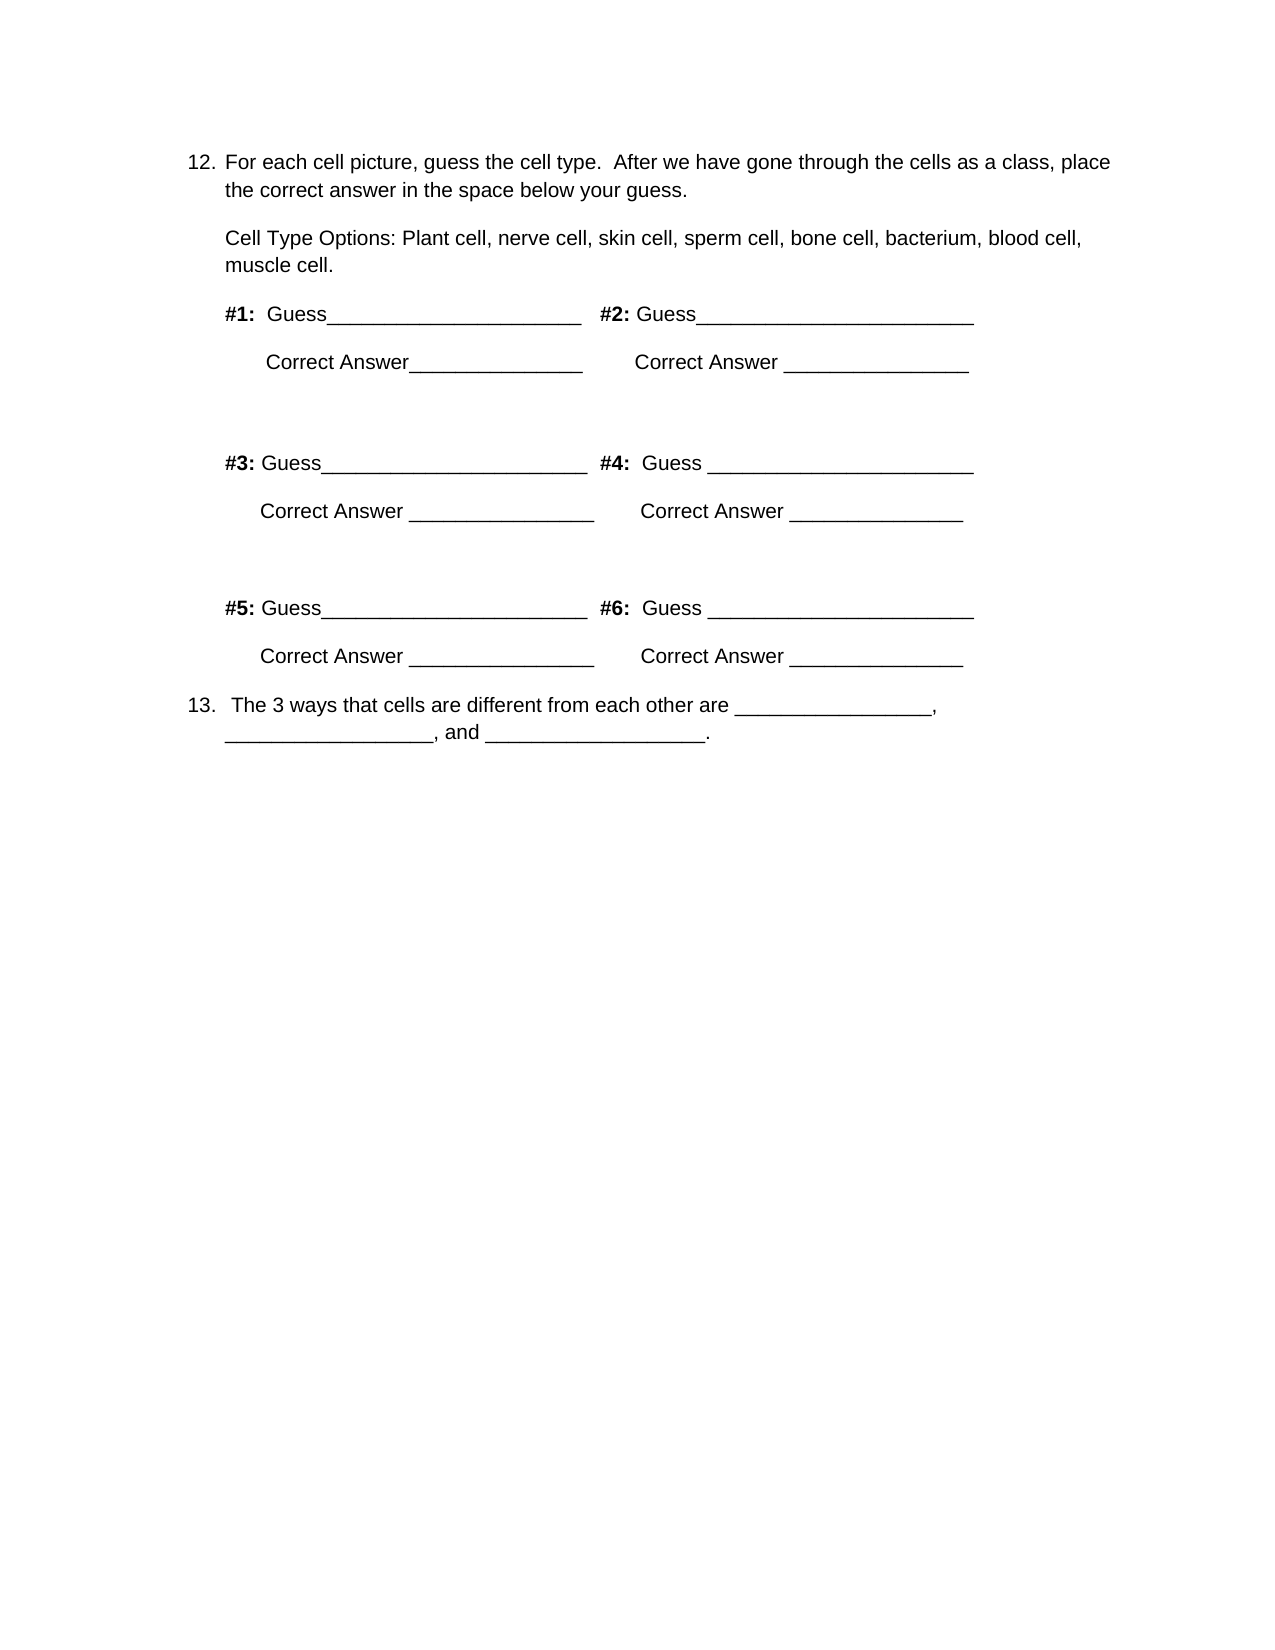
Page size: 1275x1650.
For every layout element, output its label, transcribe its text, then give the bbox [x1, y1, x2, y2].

text Cell Type Options: Plant cell, nerve cell, skin cell, sperm cell, bone cell, bacterium, blood cell, muscle cell. [225, 226, 1125, 277]
text #5: Guess_______________________ #6: Guess _______________________ [225, 596, 1125, 620]
list For each cell picture, guess the cell type. After we have gone through the cells as a class, place the correct answer in the space below your guess. [187, 150, 1125, 201]
text Correct Answer ________________ Correct Answer _______________ [225, 499, 1125, 523]
text Correct Answer_______________ Correct Answer ________________ [225, 350, 1125, 374]
list The 3 ways that cells are different from each other are _________________, __________________, and ___________________. [187, 692, 1125, 744]
text #1: Guess______________________ #2: Guess________________________ [225, 302, 1125, 326]
text Correct Answer ________________ Correct Answer _______________ [225, 644, 1125, 668]
text #3: Guess_______________________ #4: Guess _______________________ [225, 451, 1125, 475]
